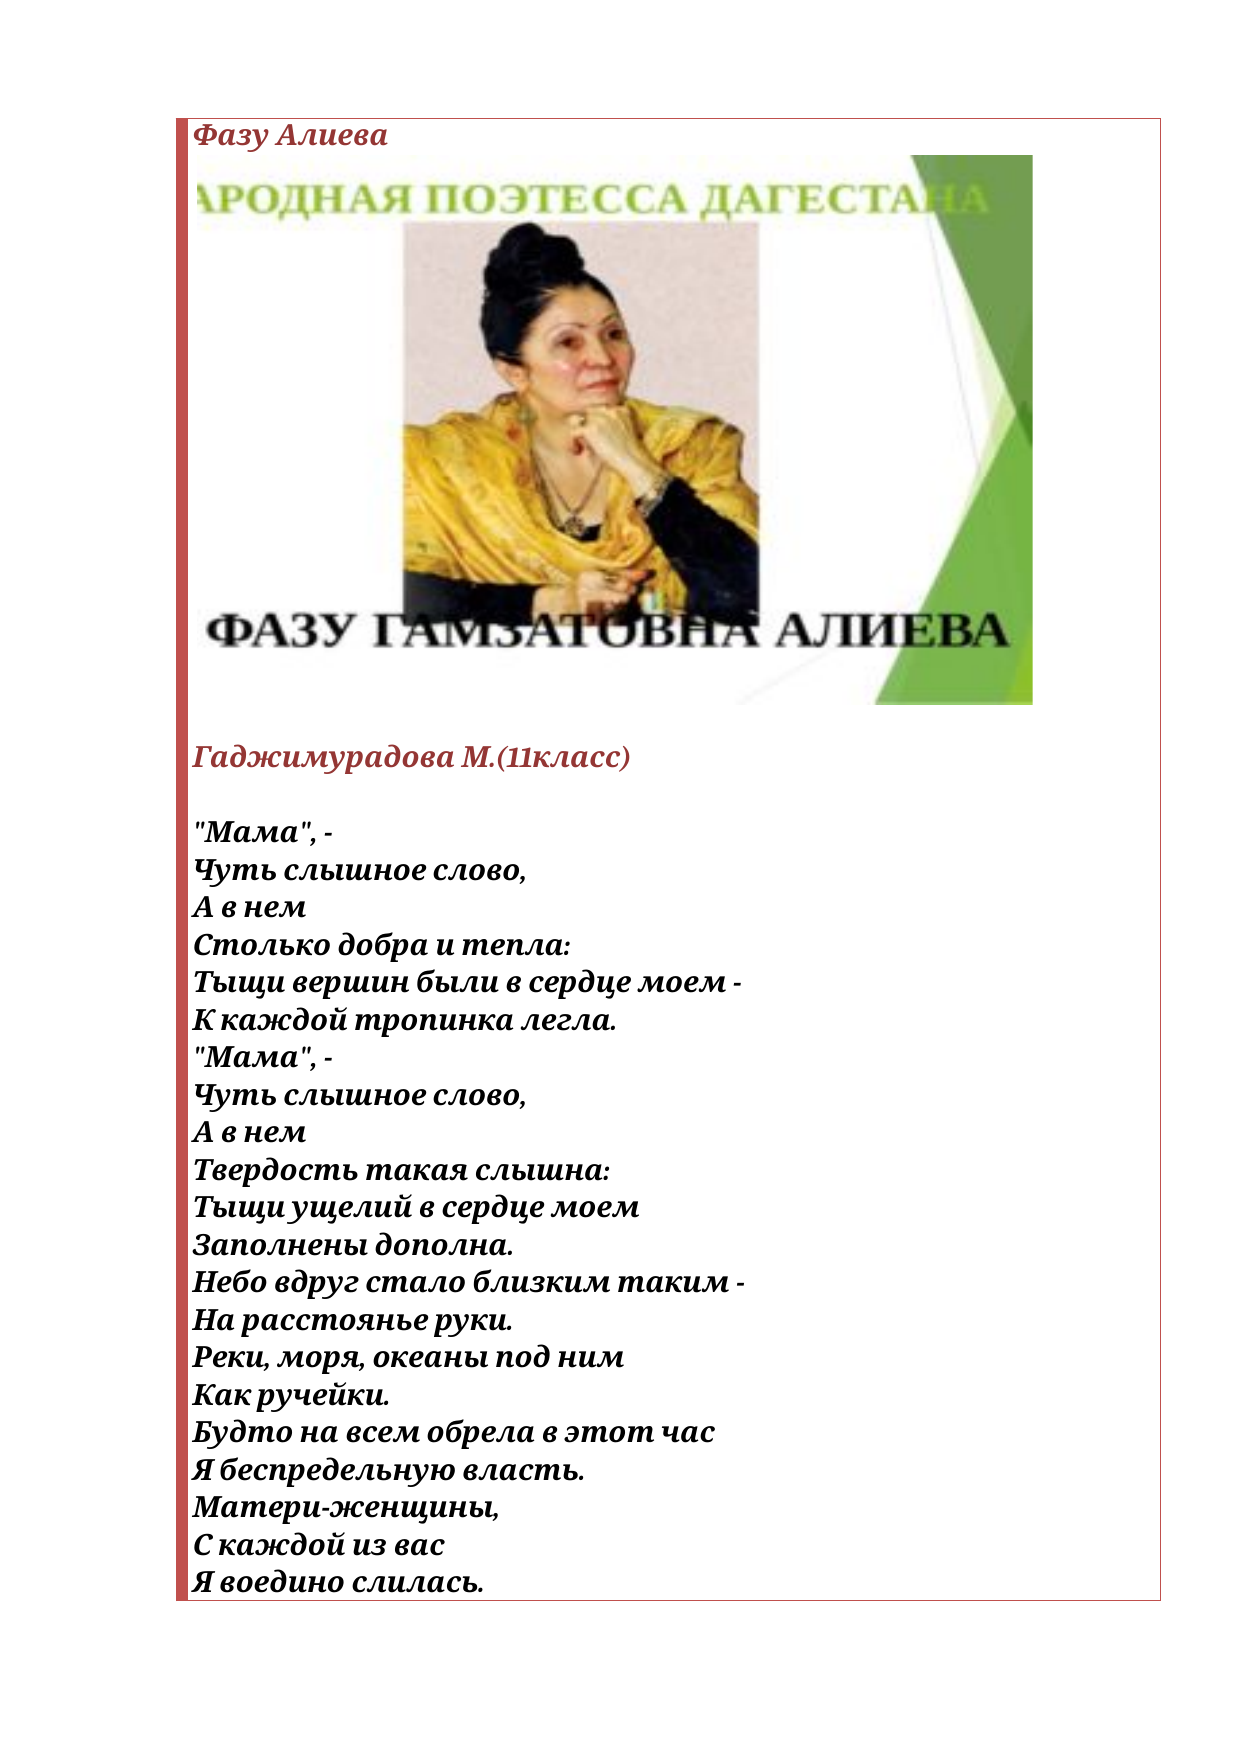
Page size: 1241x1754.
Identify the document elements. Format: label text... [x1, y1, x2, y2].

subtitle Гаджимурадова М.(11класс) [188, 741, 1160, 775]
picture [197, 155, 1033, 705]
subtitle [188, 816, 1160, 1600]
